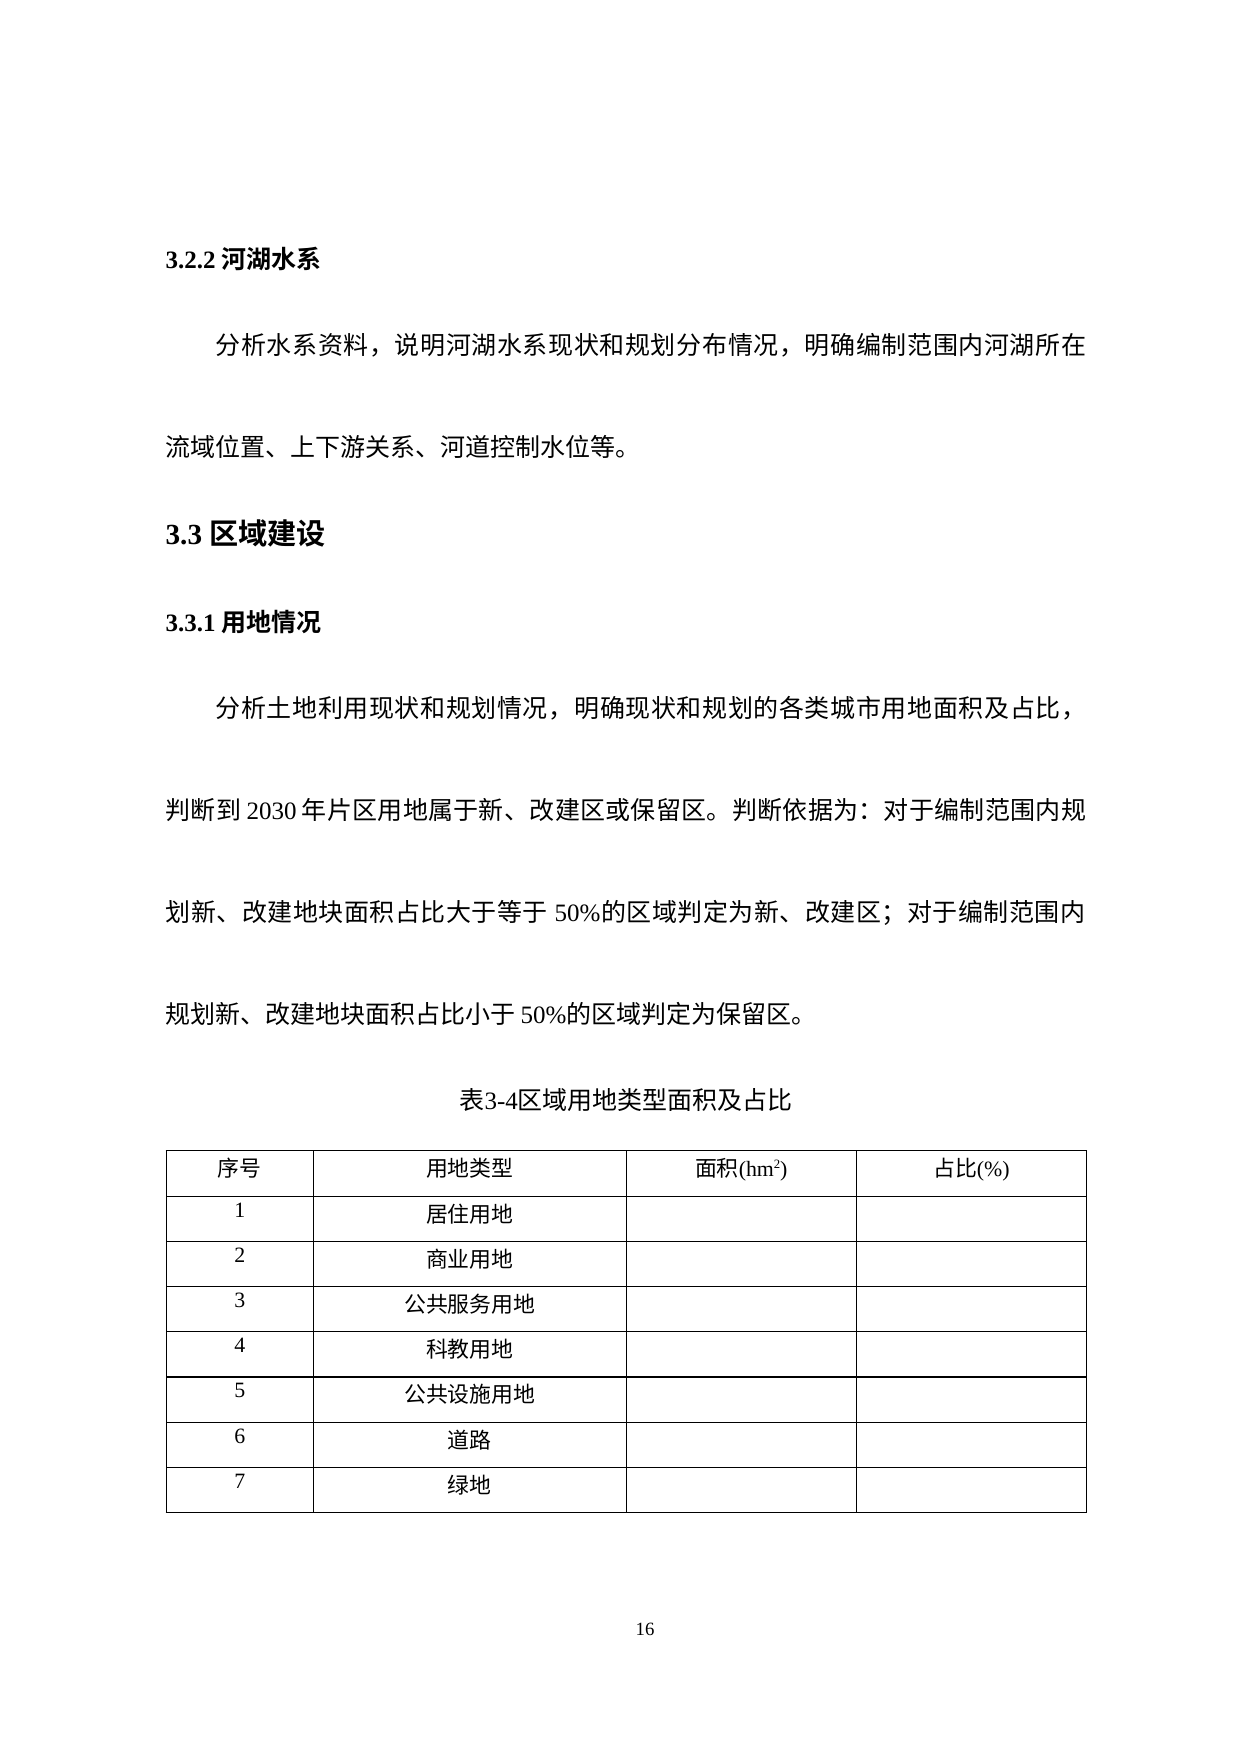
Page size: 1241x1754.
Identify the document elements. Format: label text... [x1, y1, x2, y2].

table_cell [857, 1423, 1086, 1467]
subtitle 用地情况 [165, 587, 1087, 654]
table_cell 公共设施用地 [314, 1378, 626, 1422]
table_cell 科教用地 [314, 1332, 626, 1376]
table_cell 5 [167, 1378, 313, 1422]
subtitle 河湖水系 [165, 224, 1087, 292]
table_cell [857, 1378, 1086, 1422]
table_cell 绿地 [314, 1468, 626, 1512]
table_cell 1 [167, 1197, 313, 1241]
table_cell [857, 1287, 1086, 1331]
table_cell [627, 1423, 856, 1467]
table_cell [627, 1242, 856, 1286]
table_cell 6 [167, 1423, 313, 1467]
table_cell [627, 1468, 856, 1512]
table_cell 公共服务用地 [314, 1287, 626, 1331]
table_cell 商业用地 [314, 1242, 626, 1286]
table_header 面积(hm2) [627, 1151, 856, 1196]
table_cell [857, 1332, 1086, 1376]
table_cell [627, 1287, 856, 1331]
table_cell 2 [167, 1242, 313, 1286]
table_cell [627, 1332, 856, 1376]
table_cell 7 [167, 1468, 313, 1512]
table_cell [857, 1197, 1086, 1241]
table_header 序号 [167, 1151, 313, 1196]
table_cell [857, 1468, 1086, 1512]
table_header 占比(%) [857, 1151, 1086, 1196]
text 分析土地利用现状和规划情况，明确现状和规划的各类城市用地面积及占比，判断到2030年片区用地属于新、改建区或保留区。判断依据为：对于编制范围内规划新、改建地块面积占比大于等于50%的区域判定为新、改建区；对于编制范围内规划新、改建地块面积占比小于50%的区域判定为保留区。 [165, 673, 1087, 1046]
table_header 用地类型 [314, 1151, 626, 1196]
subtitle 区域建设 [165, 498, 1087, 566]
table_cell [627, 1197, 856, 1241]
table_cell 4 [167, 1332, 313, 1376]
table_cell 道路 [314, 1423, 626, 1467]
table_cell [627, 1378, 856, 1422]
table_cell [857, 1242, 1086, 1286]
text 分析水系资料，说明河湖水系现状和规划分布情况，明确编制范围内河湖所在流域位置、上下游关系、河道控制水位等。 [165, 310, 1087, 479]
table_cell 3 [167, 1287, 313, 1331]
table_cell 居住用地 [314, 1197, 626, 1241]
text 表3-4区域用地类型面积及占比 [165, 1064, 1087, 1132]
